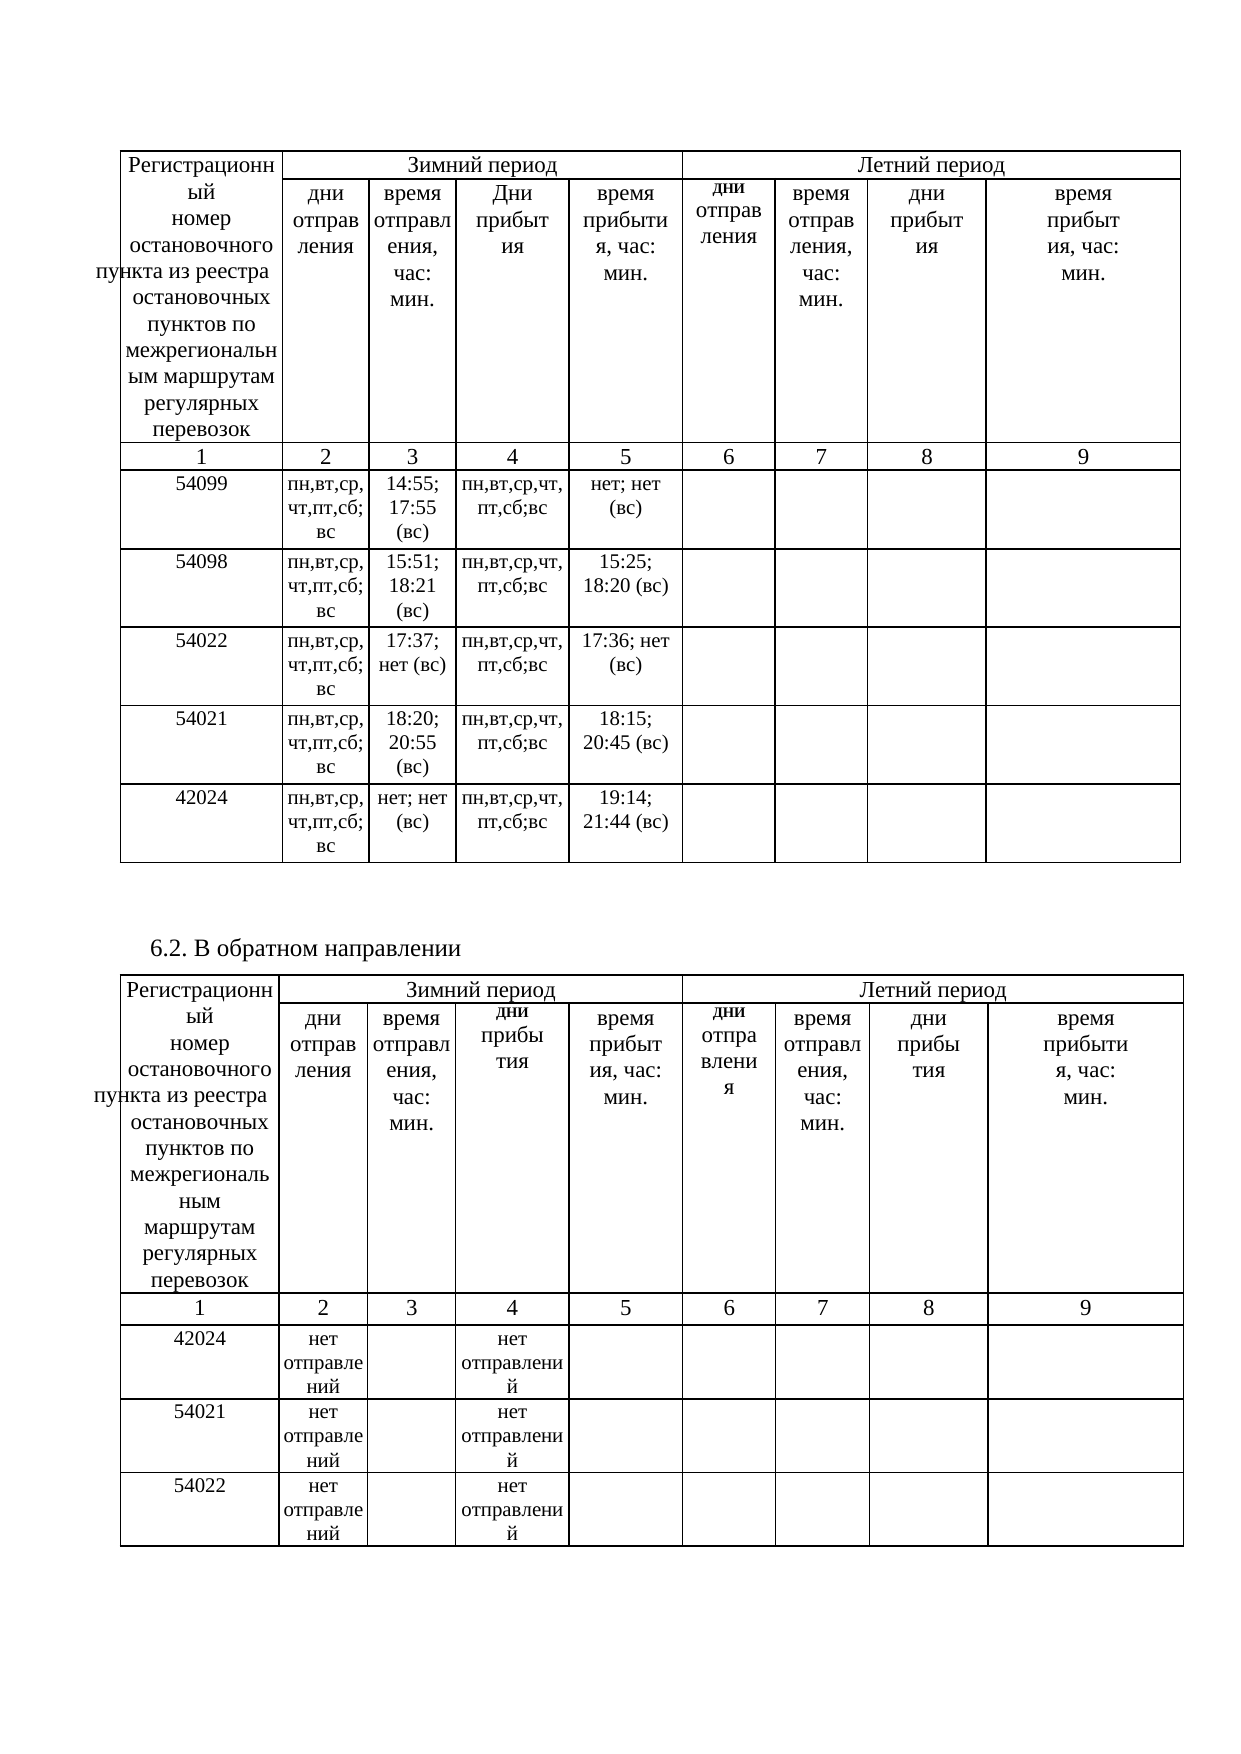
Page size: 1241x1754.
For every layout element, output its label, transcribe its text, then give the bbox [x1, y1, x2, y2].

table_cell пн,вт,ср,чт,пт,сб;вс [457, 550, 568, 626]
table_cell [989, 1473, 1183, 1545]
table_cell время прибыти я, час: мин. [989, 1004, 1183, 1292]
table_cell [776, 628, 867, 705]
table_cell [683, 1473, 775, 1545]
table_cell [570, 1473, 682, 1545]
table_cell [776, 1326, 869, 1398]
table_cell время отправл ения, час: мин. [776, 1004, 869, 1292]
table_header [121, 976, 278, 1292]
table_cell нет отправлений [456, 1473, 568, 1545]
table_cell нет; нет (вс) [370, 785, 455, 862]
table_cell [776, 550, 867, 626]
table_cell 54021 [121, 706, 282, 783]
table_cell [870, 1326, 987, 1398]
table_cell 8 [870, 1294, 987, 1324]
table_cell [870, 1400, 987, 1472]
table_cell [989, 1400, 1183, 1472]
table_cell 19:14; 21:44 (вс) [570, 785, 682, 862]
table_cell пн,вт,ср,чт,пт,сб;вс [283, 550, 368, 626]
table_cell пн,вт,ср,чт,пт,сб;вс [283, 628, 368, 705]
table_cell время отправл ения, час: мин. [370, 180, 455, 441]
table_cell дни отправ ления [280, 1004, 367, 1292]
table_cell пн,вт,ср,чт,пт,сб;вс [457, 706, 568, 783]
table_cell ДНИ прибы тия [456, 1004, 568, 1292]
table_cell [868, 628, 985, 705]
table_cell 7 [776, 443, 867, 469]
table_cell 1 [121, 1294, 278, 1324]
table_cell [776, 1473, 869, 1545]
table_header Регистрационный номер остановочного пункта из реестра остановочных пунктов по межрегиональным маршрутам регулярных перевозок [121, 152, 282, 441]
table_cell [987, 628, 1180, 705]
table_cell [987, 550, 1180, 626]
table_cell [776, 785, 867, 862]
table_cell дни прибыт ия [868, 180, 985, 441]
table_cell [368, 1473, 455, 1545]
table_cell [987, 471, 1180, 548]
table_cell 15:51; 18:21 (вс) [370, 550, 455, 626]
table_cell ДНИ отправ ления [683, 180, 774, 441]
table_cell [776, 471, 867, 548]
table_header Летний период [683, 976, 1183, 1002]
table_cell 54098 [121, 550, 282, 626]
table_cell время прибыт ия, час: мин. [987, 180, 1180, 441]
table_cell пн,вт,ср,чт,пт,сб;вс [283, 471, 368, 548]
table_cell дни отправ ления [283, 180, 368, 441]
table_cell [987, 706, 1180, 783]
table_cell [868, 706, 985, 783]
table_cell 6 [683, 1294, 775, 1324]
table_cell 7 [776, 1294, 869, 1324]
table_cell 54021 [121, 1400, 278, 1472]
table_cell [987, 785, 1180, 862]
table_cell время отправ ления, час: мин. [776, 180, 867, 441]
table_cell 54022 [121, 1473, 278, 1545]
table_cell пн,вт,ср,чт,пт,сб;вс [283, 785, 368, 862]
table_cell [868, 785, 985, 862]
table_cell нет отправлений [280, 1326, 367, 1398]
table_cell дни прибы тия [870, 1004, 987, 1292]
text 6.2. В обратном направлении [150, 933, 1090, 962]
table_cell 54022 [121, 628, 282, 705]
table_cell 54099 [121, 471, 282, 548]
table_cell [368, 1326, 455, 1398]
table_cell нет отправлений [280, 1400, 367, 1472]
table_cell [683, 550, 774, 626]
table_cell [868, 550, 985, 626]
table_cell [683, 785, 774, 862]
table_cell [989, 1326, 1183, 1398]
table_cell [776, 1400, 869, 1472]
table_cell 2 [283, 443, 368, 469]
table_cell 3 [368, 1294, 455, 1324]
table_cell 4 [456, 1294, 568, 1324]
table_cell нет отправлений [456, 1400, 568, 1472]
table_cell 18:15; 20:45 (вс) [570, 706, 682, 783]
table_cell пн,вт,ср,чт,пт,сб;вс [457, 785, 568, 862]
table_cell 6 [683, 443, 774, 469]
table_cell 3 [370, 443, 455, 469]
table_cell [683, 1400, 775, 1472]
table_cell нет отправлений [280, 1473, 367, 1545]
table_cell пн,вт,ср,чт,пт,сб;вс [283, 706, 368, 783]
table_cell 4 [457, 443, 568, 469]
table_header Летний период [683, 152, 1180, 178]
table_header Зимний период [280, 976, 682, 1002]
table_cell [683, 1326, 775, 1398]
table_cell 18:20; 20:55 (вс) [370, 706, 455, 783]
table_cell 17:36; нет (вс) [570, 628, 682, 705]
table_cell время прибыт ия, час: мин. [570, 1004, 682, 1292]
table_cell [683, 628, 774, 705]
table_cell [870, 1473, 987, 1545]
table_cell 5 [570, 443, 682, 469]
table_cell 1 [121, 443, 282, 469]
table_cell 2 [280, 1294, 367, 1324]
table_cell ДНИ отпра влени я [683, 1004, 775, 1292]
table_cell [868, 471, 985, 548]
table_cell 5 [570, 1294, 682, 1324]
table_cell 9 [987, 443, 1180, 469]
table_cell 15:25; 18:20 (вс) [570, 550, 682, 626]
table_cell 9 [989, 1294, 1183, 1324]
table_cell нет отправлений [456, 1326, 568, 1398]
table_cell [368, 1400, 455, 1472]
table_cell 42024 [121, 1326, 278, 1398]
table_cell [683, 706, 774, 783]
table_cell нет; нет (вс) [570, 471, 682, 548]
table_header Зимний период [283, 152, 682, 178]
table_cell пн,вт,ср,чт,пт,сб;вс [457, 628, 568, 705]
table_cell [776, 706, 867, 783]
table_cell [683, 471, 774, 548]
table_cell 42024 [121, 785, 282, 862]
table_cell время прибыти я, час: мин. [570, 180, 682, 441]
table_cell 8 [868, 443, 985, 469]
table_cell Дни прибыт ия [457, 180, 568, 441]
table_cell [570, 1400, 682, 1472]
table_cell 14:55; 17:55 (вс) [370, 471, 455, 548]
table_cell пн,вт,ср,чт,пт,сб;вс [457, 471, 568, 548]
table_cell 17:37; нет (вс) [370, 628, 455, 705]
table_cell [570, 1326, 682, 1398]
table_cell время отправл ения, час: мин. [368, 1004, 455, 1292]
